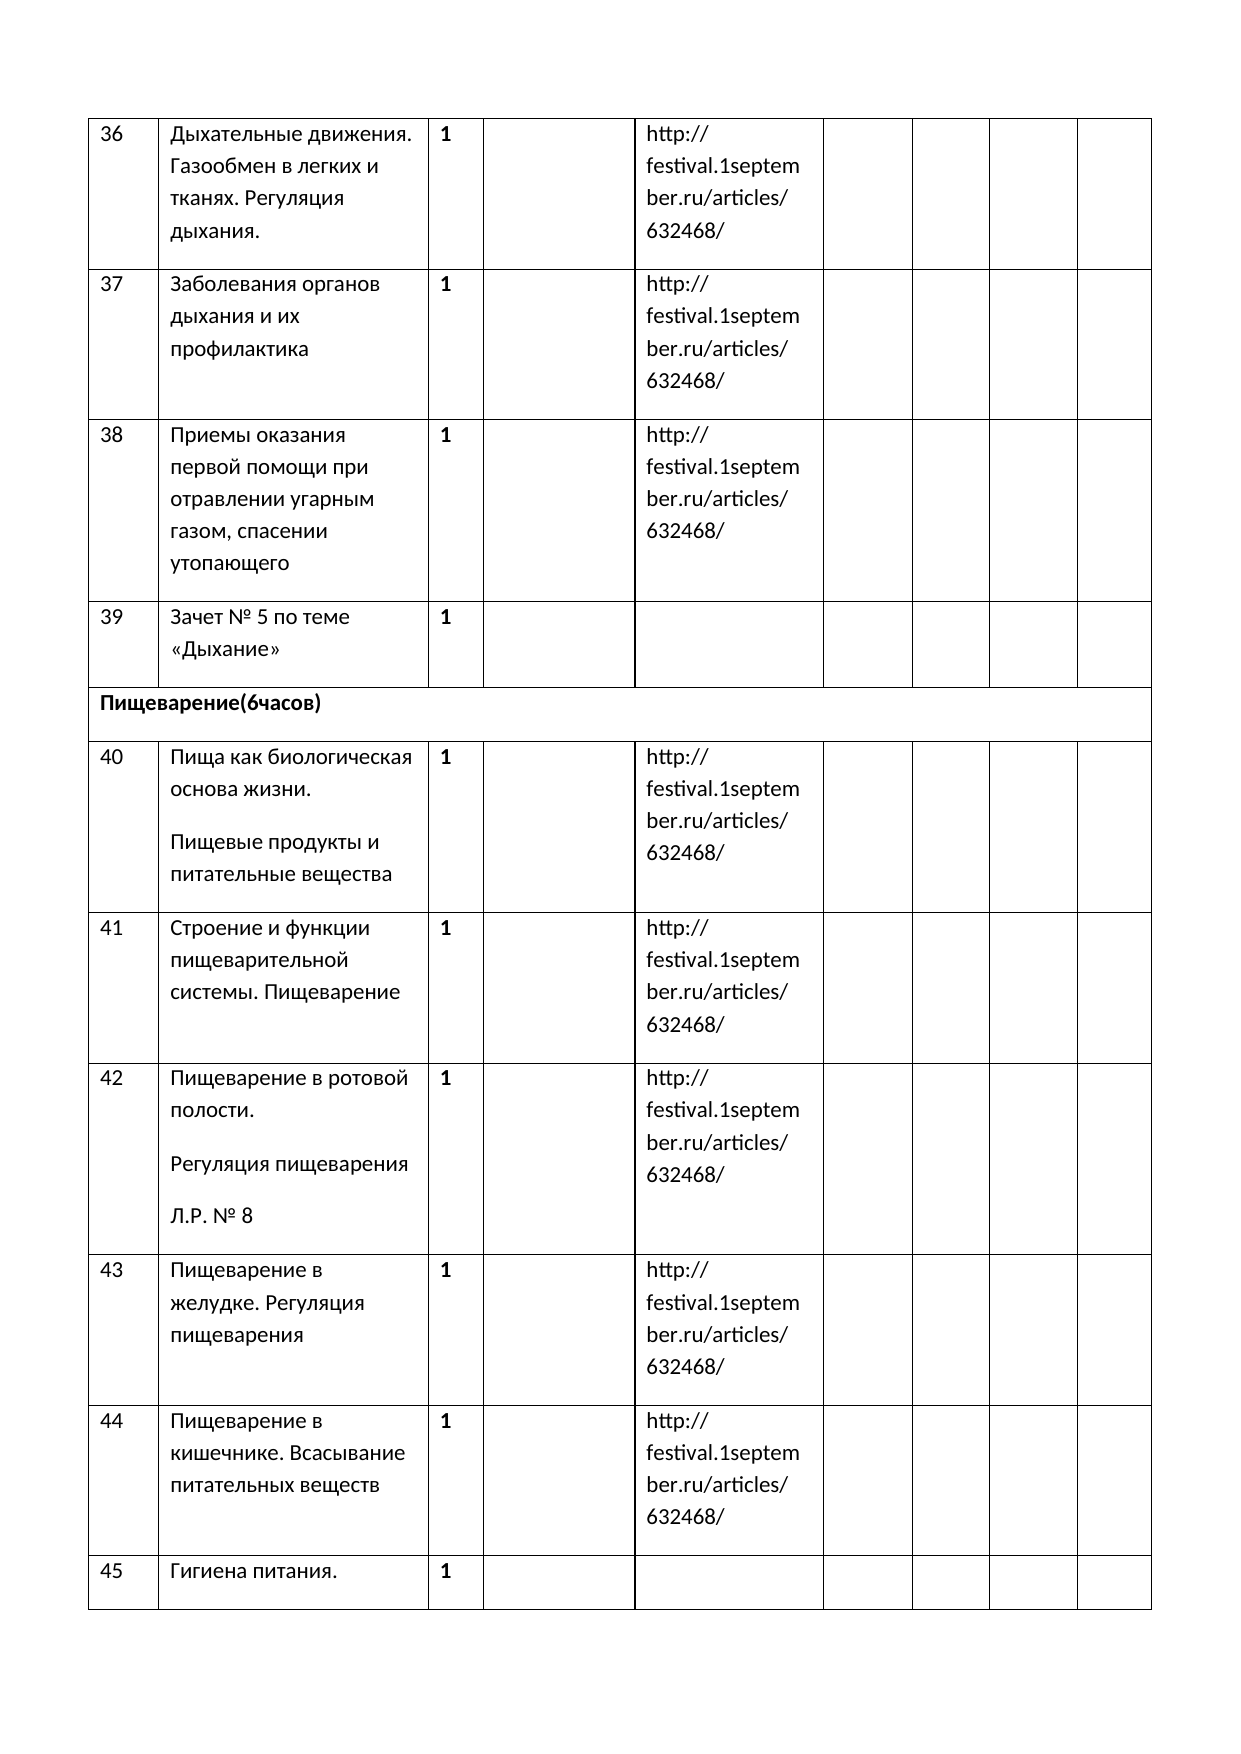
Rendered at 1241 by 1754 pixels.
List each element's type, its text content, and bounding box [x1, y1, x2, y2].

table_cell Пищеварение в желудке. Регуляция пищеварения [159, 1255, 428, 1405]
table_cell [484, 420, 634, 601]
table_cell [1078, 420, 1151, 601]
table_cell Дыхательные движения. Газообмен в легких и тканях. Регуляция дыхания. [159, 119, 428, 268]
table_cell Приемы оказания первой помощи при отравлении угарным газом, спасении утопающего [159, 420, 428, 601]
table_cell [990, 913, 1077, 1062]
table_cell [913, 1064, 989, 1254]
table_cell [824, 1255, 912, 1405]
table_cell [636, 119, 823, 268]
table_cell [913, 742, 989, 912]
table_cell [990, 1064, 1077, 1254]
table_cell [990, 1556, 1077, 1609]
table_cell 37 [89, 270, 158, 419]
table_cell 44 [89, 1406, 158, 1555]
table_cell [824, 913, 912, 1062]
table_cell 1 [429, 119, 483, 268]
table_cell [990, 119, 1077, 268]
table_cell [636, 1406, 823, 1555]
table_cell 1 [429, 602, 483, 687]
table_cell [990, 270, 1077, 419]
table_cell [636, 270, 823, 419]
table_cell [913, 270, 989, 419]
table_cell 1 [429, 1406, 483, 1555]
table_cell [484, 913, 634, 1062]
table_cell Заболевания органов дыхания и их профилактика [159, 270, 428, 419]
table_cell [1078, 602, 1151, 687]
table_cell [824, 270, 912, 419]
table_cell [1078, 913, 1151, 1062]
table_cell [1078, 270, 1151, 419]
table_cell [990, 602, 1077, 687]
table_cell 45 [89, 1556, 158, 1609]
table_cell [1078, 119, 1151, 268]
table_cell [824, 1406, 912, 1555]
table_cell [1078, 742, 1151, 912]
table_cell [484, 1406, 634, 1555]
table_cell 1 [429, 913, 483, 1062]
table_cell [484, 119, 634, 268]
table_cell [913, 119, 989, 268]
table_cell [913, 602, 989, 687]
table_cell 39 [89, 602, 158, 687]
table_cell [913, 1556, 989, 1609]
table_cell [913, 420, 989, 601]
table_cell Гигиена питания. [159, 1556, 428, 1609]
table_cell [824, 742, 912, 912]
table_cell [1078, 1064, 1151, 1254]
table_cell Зачет № 5 по теме «Дыхание» [159, 602, 428, 687]
table_cell 1 [429, 420, 483, 601]
table_cell [484, 602, 634, 687]
table_cell 1 [429, 1064, 483, 1254]
table_cell Пищеварение в кишечнике. Всасывание питательных веществ [159, 1406, 428, 1555]
table_cell [824, 1556, 912, 1609]
table_cell [913, 913, 989, 1062]
table_cell Пищеварение(6часов) [89, 688, 1151, 741]
table_cell [824, 1064, 912, 1254]
table_cell [990, 742, 1077, 912]
table_cell [990, 1255, 1077, 1405]
table_cell http://festival.1september.ru/articles/632468/ [636, 420, 823, 601]
table_cell 1 [429, 1556, 483, 1609]
table_cell 1 [429, 1255, 483, 1405]
table_cell [913, 1406, 989, 1555]
table_cell 1 [429, 270, 483, 419]
table_cell [484, 1556, 634, 1609]
table_cell [824, 420, 912, 601]
table_cell http://festival.1september.ru/articles/632468/ [636, 1064, 823, 1254]
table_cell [636, 1255, 823, 1405]
table_cell Пищеварение в ротовой полости. Регуляция пищеварения Л.Р. № 8 [159, 1064, 428, 1254]
table_cell 41 [89, 913, 158, 1062]
table_cell 38 [89, 420, 158, 601]
table_cell 42 [89, 1064, 158, 1254]
table_cell http://festival.1september.ru/articles/632468/ [636, 913, 823, 1062]
table_cell [484, 1255, 634, 1405]
table_cell [636, 1556, 823, 1609]
table_cell [636, 602, 823, 687]
table_cell 43 [89, 1255, 158, 1405]
table_cell [484, 270, 634, 419]
table_cell Строение и функции пищеварительной системы. Пищеварение [159, 913, 428, 1062]
table_cell 40 [89, 742, 158, 912]
table_cell [824, 119, 912, 268]
table_cell Пища как биологическая основа жизни. Пищевые продукты и питательные вещества [159, 742, 428, 912]
table_cell [484, 742, 634, 912]
table_cell http://festival.1september.ru/articles/632468/ [636, 742, 823, 912]
table_cell [1078, 1255, 1151, 1405]
table_cell [990, 1406, 1077, 1555]
table_cell [824, 602, 912, 687]
table_cell [913, 1255, 989, 1405]
table_cell 36 [89, 119, 158, 268]
table_cell [1078, 1556, 1151, 1609]
table_cell [990, 420, 1077, 601]
table_cell 1 [429, 742, 483, 912]
table_cell [1078, 1406, 1151, 1555]
table_cell [484, 1064, 634, 1254]
